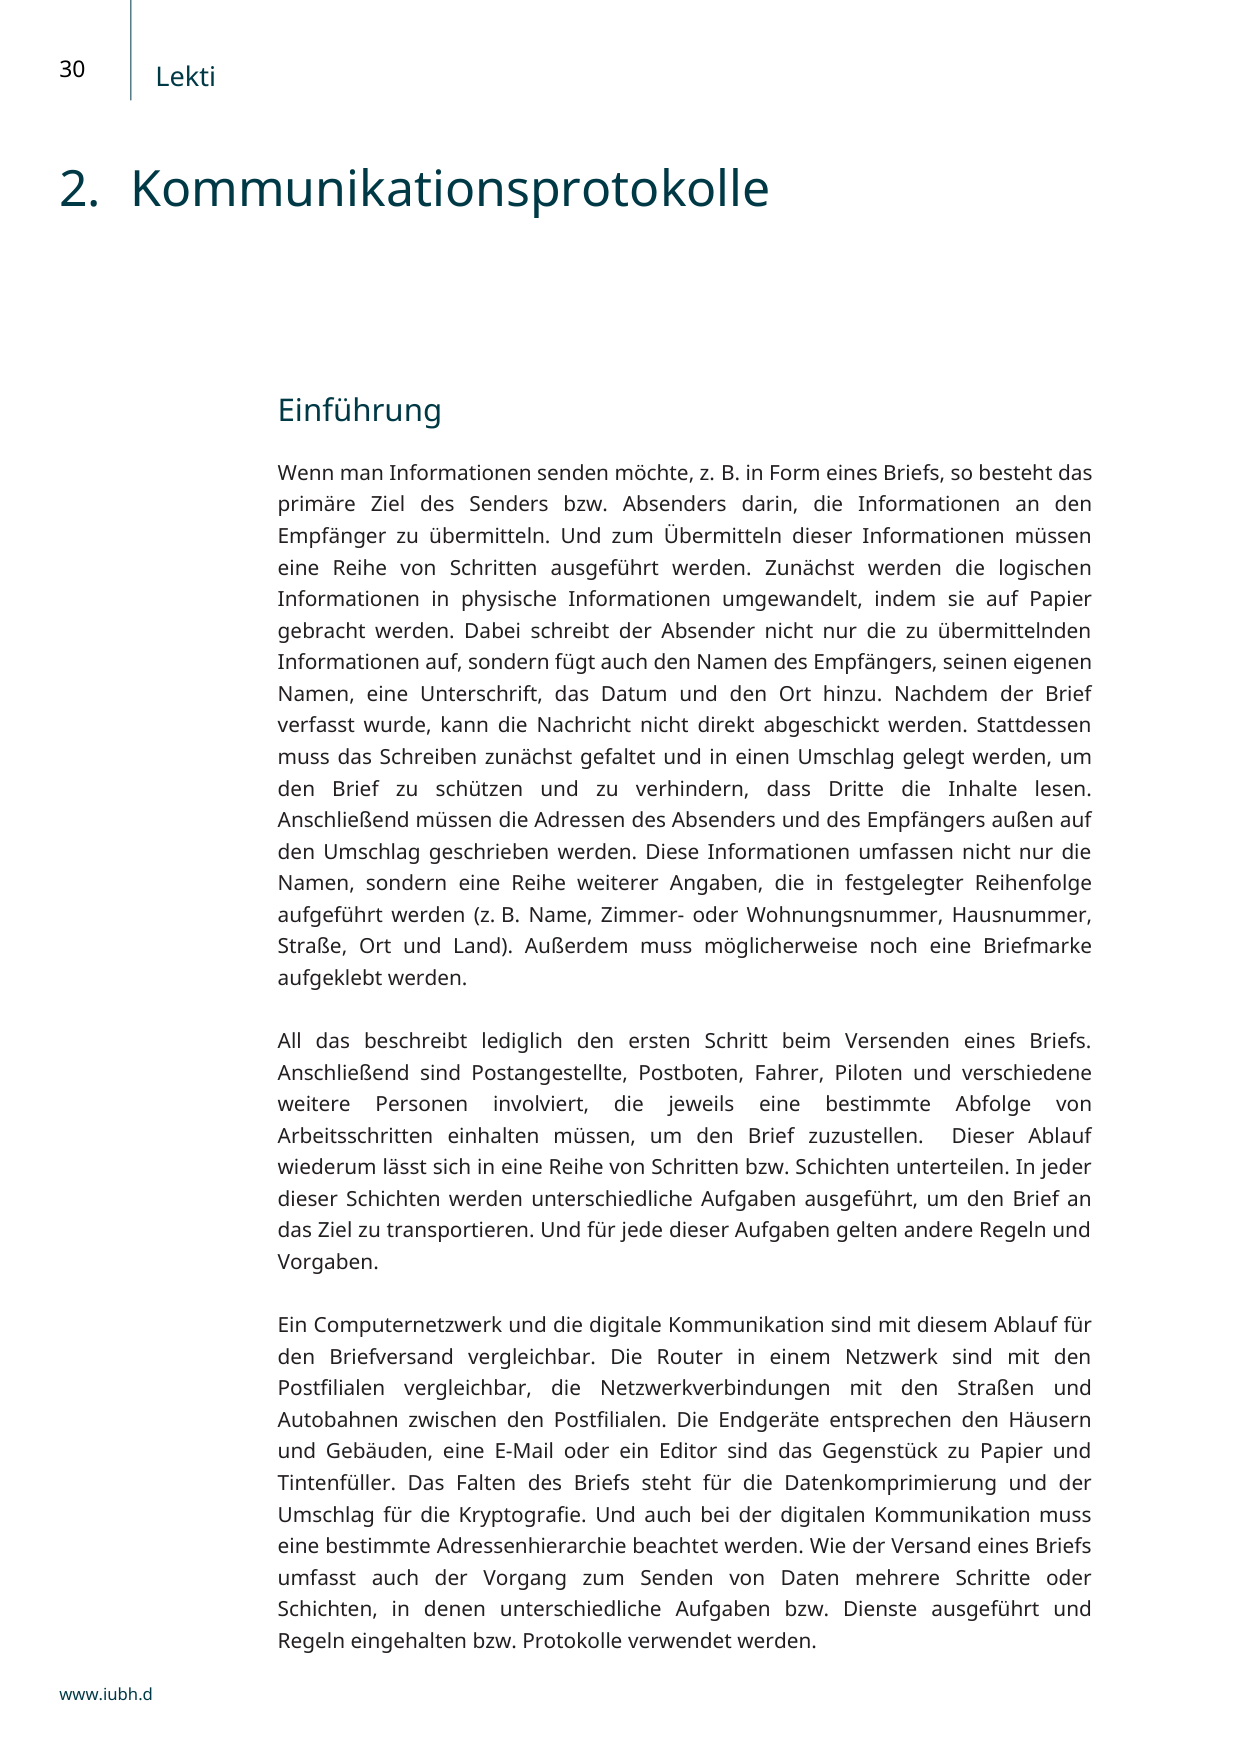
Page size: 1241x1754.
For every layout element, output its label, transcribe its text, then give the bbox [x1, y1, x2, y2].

text Wenn man Informationen senden möchte, z. B. in Form eines Briefs, so besteht das primäre Ziel des Senders bzw. Absenders darin, die Informationen an den Empfänger zu übermitteln. Und zum Übermitteln dieser Informationen müssen eine Reihe von Schritten ausgeführt werden. Zunächst werden die logischen Informationen in physische Informationen umgewandelt, indem sie auf Papier gebracht werden. Dabei schreibt der Absender nicht nur die zu übermittelnden Informationen auf, sondern fügt auch den Namen des Empfängers, seinen eigenen Namen, eine Unterschrift, das Datum und den Ort hinzu. Nachdem der Brief verfasst wurde, kann die Nachricht nicht direkt abgeschickt werden. Stattdessen muss das Schreiben zunächst gefaltet und in einen Umschlag gelegt werden, um den Brief zu schützen und zu verhindern, dass Dritte die Inhalte lesen. Anschließend müssen die Adressen des Absenders und des Empfängers außen auf den Umschlag geschrieben werden. Diese Informationen umfassen nicht nur die Namen, sondern eine Reihe weiterer Angaben, die in festgelegter Reihenfolge aufgeführt werden (z. B. Name, Zimmer- oder Wohnungsnummer, Hausnummer, Straße, Ort und Land). Außerdem muss möglicherweise noch eine Briefmarke aufgeklebt werden. [277, 458, 1093, 991]
text All das beschreibt lediglich den ersten Schritt beim Versenden eines Briefs. Anschließend sind Postangestellte, Postboten, Fahrer, Piloten und verschiedene weitere Personen involviert, die jeweils eine bestimmte Abfolge von Arbeitsschritten einhalten müssen, um den Brief zuzustellen. Dieser Ablauf wiederum lässt sich in eine Reihe von Schritten bzw. Schichten unterteilen. In jeder dieser Schichten werden unterschiedliche Aufgaben ausgeführt, um den Brief an das Ziel zu transportieren. Und für jede dieser Aufgaben gelten andere Regeln und Vorgaben. [277, 1026, 1093, 1276]
subtitle Einführung [277, 388, 1198, 430]
list Kommunikationsprotokolle [59, 152, 1198, 221]
text Ein Computernetzwerk und die digitale Kommunikation sind mit diesem Ablauf für den Briefversand vergleichbar. Die Router in einem Netzwerk sind mit den Postfilialen vergleichbar, die Netzwerkverbindungen mit den Straßen und Autobahnen zwischen den Postfilialen. Die Endgeräte entsprechen den Häusern und Gebäuden, eine E-Mail oder ein Editor sind das Gegenstück zu Papier und Tintenfüller. Das Falten des Briefs steht für die Datenkomprimierung und der Umschlag für die Kryptografie. Und auch bei der digitalen Kommunikation muss eine bestimmte Adressenhierarchie beachtet werden. Wie der Versand eines Briefs umfasst auch der Vorgang zum Senden von Daten mehrere Schritte oder Schichten, in denen unterschiedliche Aufgaben bzw. Dienste ausgeführt und Regeln eingehalten bzw. Protokolle verwendet werden. [277, 1310, 1093, 1654]
picture [128, 1687, 132, 1700]
